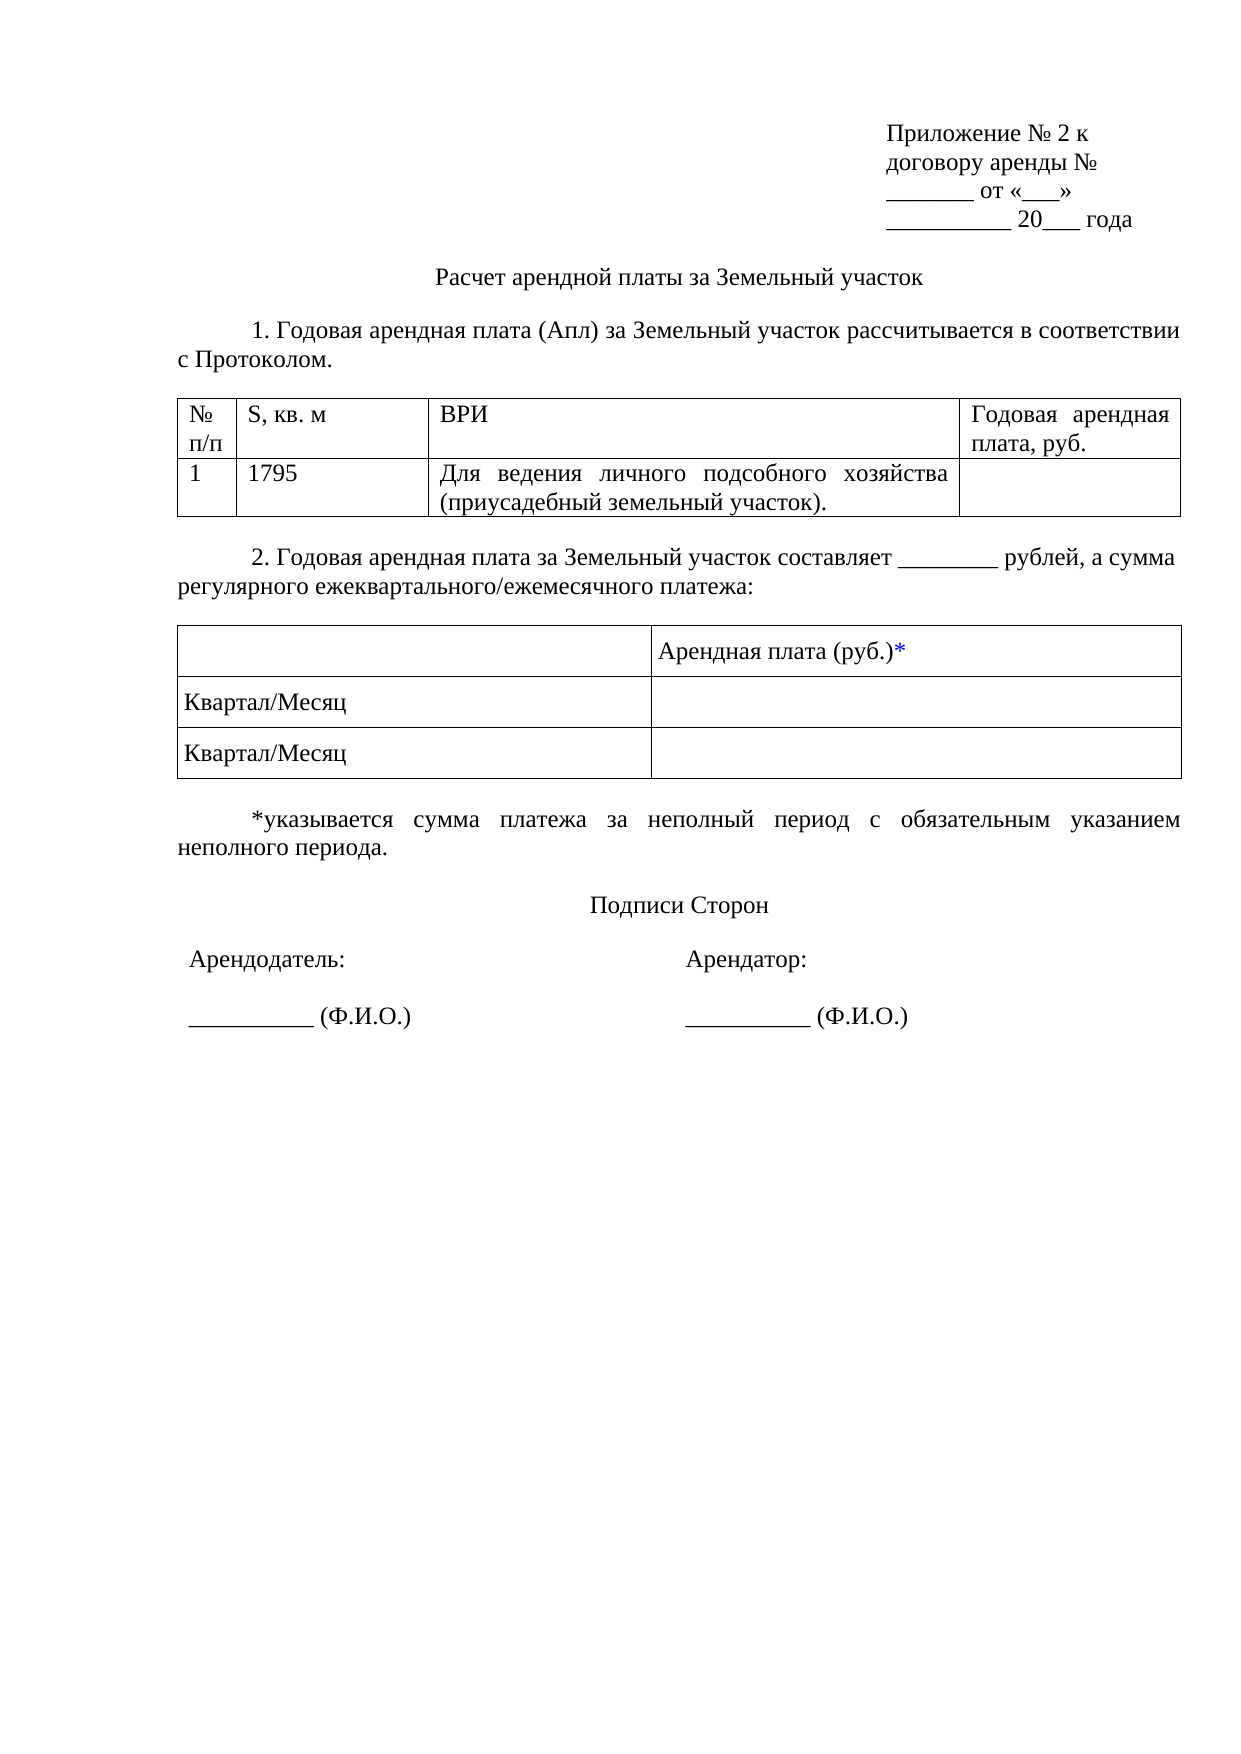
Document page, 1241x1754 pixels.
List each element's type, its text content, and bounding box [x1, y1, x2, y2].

table_header S, кв. м [237, 399, 428, 457]
table_header ВРИ [429, 399, 959, 457]
text *указывается сумма платежа за неполный период с обязательным указанием неполного периода. [177, 804, 1181, 861]
table_header Арендная плата (руб.)* [652, 626, 1181, 676]
table_cell [652, 728, 1181, 778]
text 1. Годовая арендная плата (Апл) за Земельный участок рассчитывается в соответствии с Протоколом. [177, 316, 1181, 373]
text Приложение № 2 к договору аренды № _______ от «___» __________ 20___ года [886, 118, 1181, 233]
table_header Годовая арендная плата, руб. [960, 399, 1180, 457]
table_cell 1 [178, 459, 236, 516]
table_cell 1795 [237, 459, 428, 516]
table_cell Квартал/Месяц [178, 728, 651, 778]
table_cell [960, 459, 1180, 516]
table_cell __________ (Ф.И.О.) [177, 1001, 674, 1030]
table_header Арендодатель: [177, 944, 674, 1001]
table_cell __________ (Ф.И.О.) [674, 1001, 1171, 1030]
table_cell Квартал/Месяц [178, 677, 651, 727]
table_header [178, 626, 651, 676]
table_header Арендатор: [674, 944, 1171, 1001]
table_cell Для ведения личного подсобного хозяйства (приусадебный земельный участок). [429, 459, 959, 516]
table_header № п/п [178, 399, 236, 457]
text Подписи Сторон [177, 890, 1181, 919]
text Расчет арендной платы за Земельный участок [177, 262, 1181, 291]
table_cell [652, 677, 1181, 727]
text 2. Годовая арендная плата за Земельный участок составляет ________ рублей, а сумма регулярного ежеквартального/ежемесячного платежа: [177, 542, 1181, 599]
